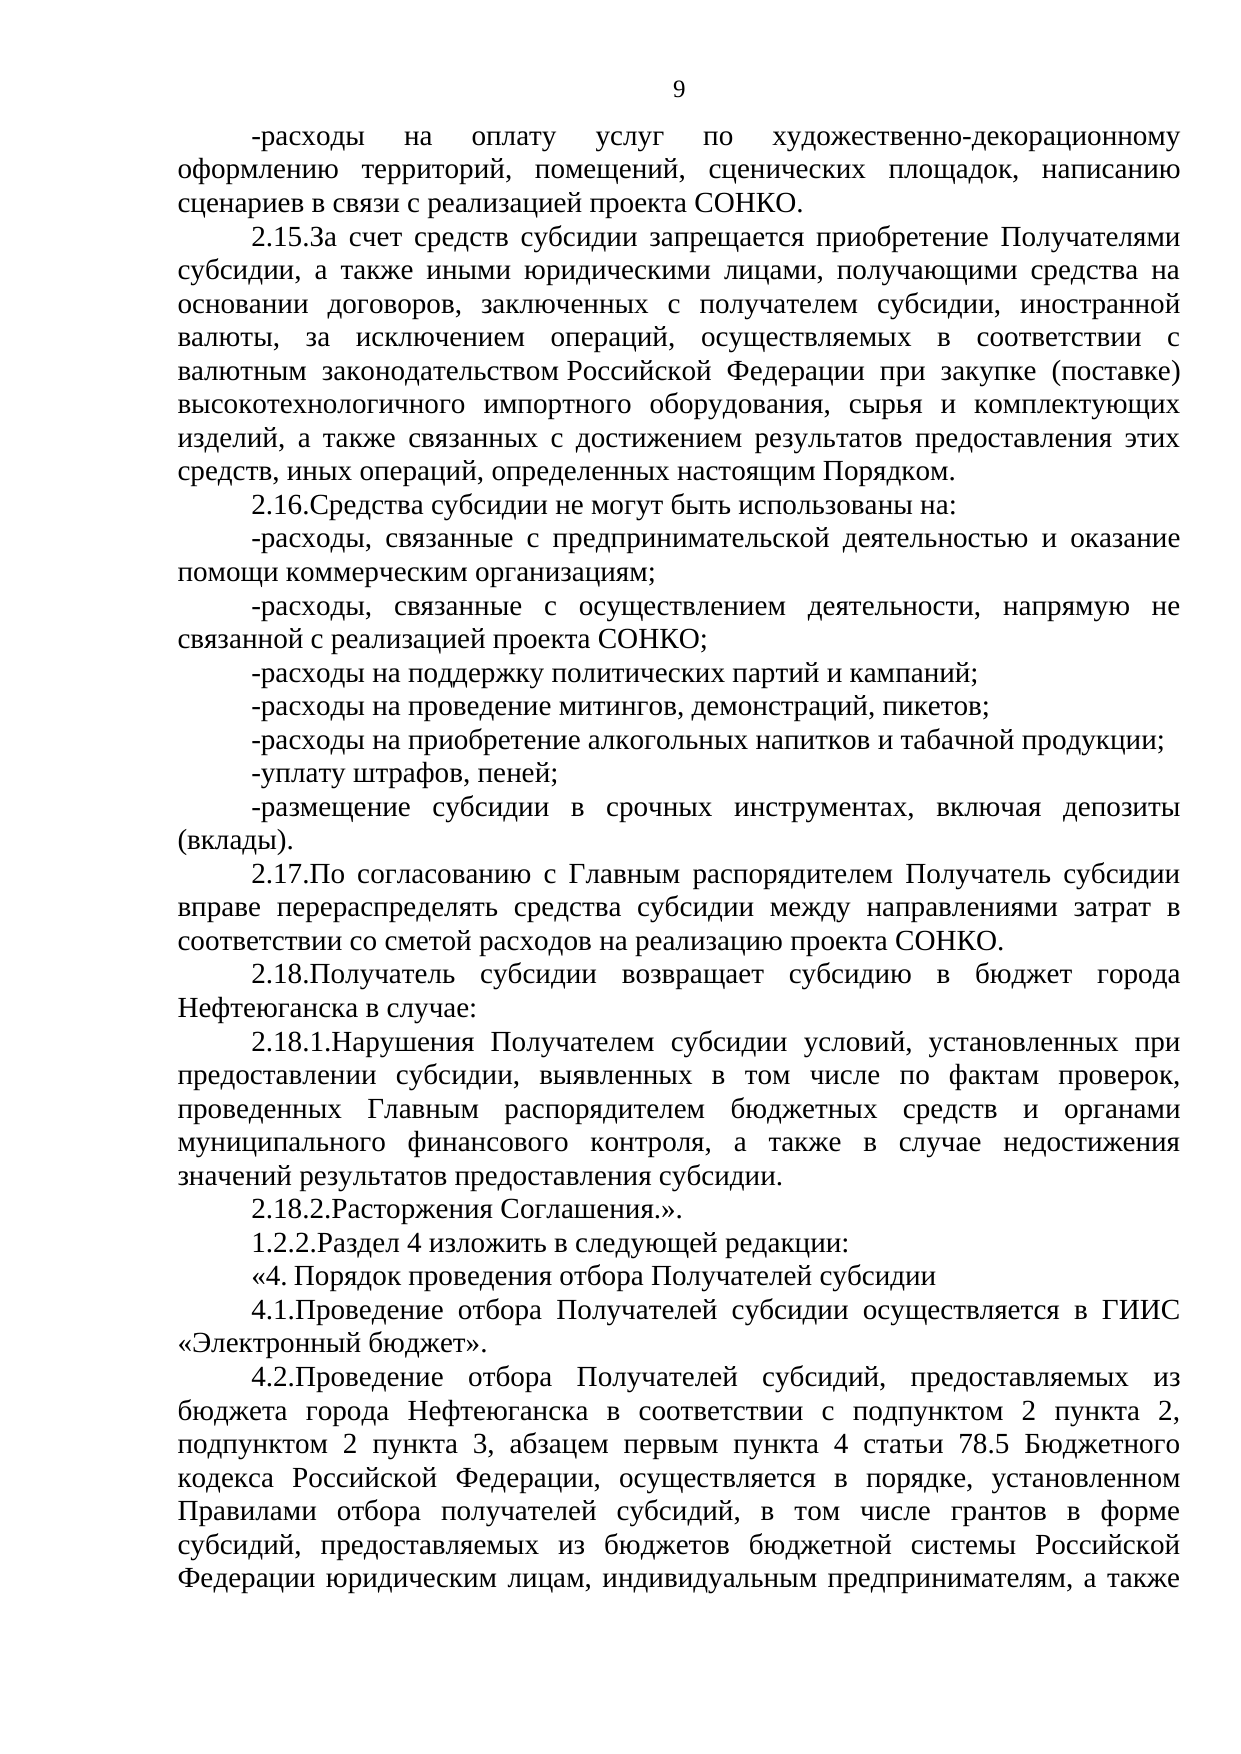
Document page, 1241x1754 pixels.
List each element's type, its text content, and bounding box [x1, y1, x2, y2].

text 2.18.1.Нарушения Получателем субсидии условий, установленных при предоставлении субсидии, выявленных в том числе по фактам проверок, проведенных Главным распорядителем бюджетных средств и органами муниципального финансового контроля, а также в случае недостижения значений результатов предоставления субсидии. [177, 1024, 1181, 1191]
text -расходы, связанные с предпринимательской деятельностью и оказание помощи коммерческим организациям; [177, 521, 1181, 588]
text -расходы, связанные с осуществлением деятельности, напрямую не связанной с реализацией проекта СОНКО; [177, 588, 1181, 655]
text «4. Порядок проведения отбора Получателей субсидии [177, 1258, 1181, 1292]
text -размещение субсидии в срочных инструментах, включая депозиты (вклады). [177, 789, 1181, 856]
text 4.1.Проведение отбора Получателей субсидии осуществляется в ГИИС «Электронный бюджет». [177, 1292, 1181, 1359]
text 1.2.2.Раздел 4 изложить в следующей редакции: [177, 1225, 1181, 1258]
text 2.18.2.Расторжения Cоглашения.». [177, 1191, 1181, 1225]
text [177, 1359, 1181, 1594]
text -расходы на приобретение алкогольных напитков и табачной продукции; [177, 722, 1181, 755]
text 2.16.Средства субсидии не могут быть использованы на: [177, 487, 1181, 521]
text 2.15.За счет средств субсидии запрещается приобретение Получателями субсидии, а также иными юридическими лицами, получающими средства на основании договоров, заключенных с получателем субсидии, иностранной валюты, за исключением операций, осуществляемых в соответствии с валютным законодательством Российской Федерации при закупке (поставке) высокотехнологичного импортного оборудования, сырья и комплектующих изделий, а также связанных с достижением результатов предоставления этих средств, иных операций, определенных настоящим Порядком. [177, 219, 1181, 487]
text -расходы на поддержку политических партий и кампаний; [177, 655, 1181, 688]
text 2.18.Получатель субсидии возвращает субсидию в бюджет города Нефтеюганска в случае: [177, 957, 1181, 1024]
text -расходы на оплату услуг по художественно-декорационному оформлению территорий, помещений, сценических площадок, написанию сценариев в связи с реализацией проекта СОНКО. [177, 118, 1181, 219]
text 2.17.По согласованию с Главным распорядителем Получатель субсидии вправе перераспределять средства субсидии между направлениями затрат в соответствии со сметой расходов на реализацию проекта СОНКО. [177, 856, 1181, 957]
text -уплату штрафов, пеней; [177, 755, 1181, 789]
text -расходы на проведение митингов, демонстраций, пикетов; [177, 688, 1181, 722]
